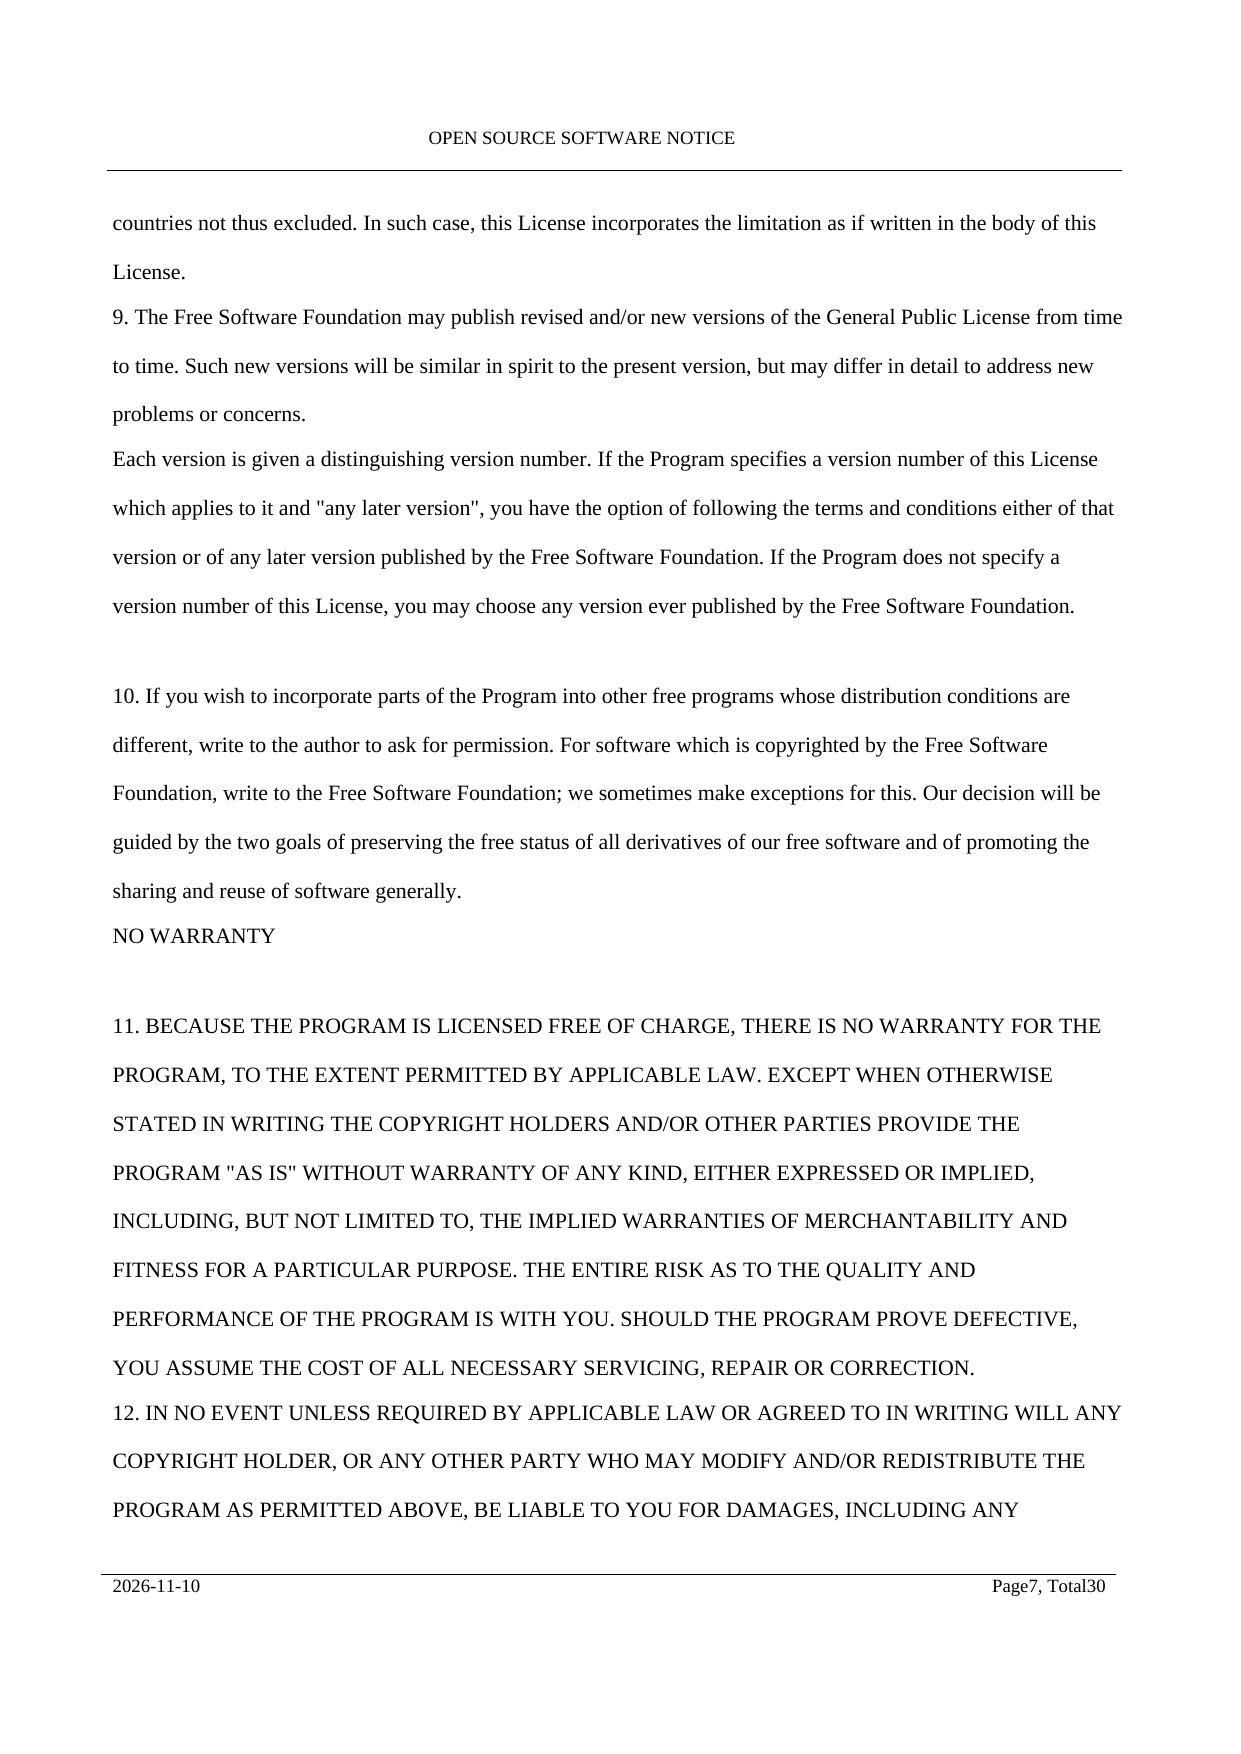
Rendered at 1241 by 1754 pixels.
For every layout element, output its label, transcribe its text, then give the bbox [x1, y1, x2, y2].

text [112, 206, 1128, 288]
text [112, 1396, 1128, 1526]
text 11. BECAUSE THE PROGRAM IS LICENSED FREE OF CHARGE, THERE IS NO WARRANTY FOR THE PROGRAM, TO THE EXTENT PERMITTED BY APPLICABLE LAW. EXCEPT WHEN OTHERWISE STATED IN WRITING THE COPYRIGHT HOLDERS AND/OR OTHER PARTIES PROVIDE THE PROGRAM "AS IS" WITHOUT WARRANTY OF ANY KIND, EITHER EXPRESSED OR IMPLIED, INCLUDING, BUT NOT LIMITED TO, THE IMPLIED WARRANTIES OF MERCHANTABILITY AND FITNESS FOR A PARTICULAR PURPOSE. THE ENTIRE RISK AS TO THE QUALITY AND PERFORMANCE OF THE PROGRAM IS WITH YOU. SHOULD THE PROGRAM PROVE DEFECTIVE, YOU ASSUME THE COST OF ALL NECESSARY SERVICING, REPAIR OR CORRECTION. [112, 1009, 1128, 1383]
text 9. The Free Software Foundation may publish revised and/or new versions of the General Public License from time to time. Such new versions will be similar in spirit to the present version, but may differ in detail to address new problems or concerns. [112, 300, 1128, 430]
text NO WARRANTY [112, 919, 1128, 952]
text 10. If you wish to incorporate parts of the Program into other free programs whose distribution conditions are different, write to the author to ask for permission. For software which is copyrighted by the Free Software Foundation, write to the Free Software Foundation; we sometimes make exceptions for this. Our decision will be guided by the two goals of preserving the free status of all derivatives of our free software and of promoting the sharing and reuse of software generally. [112, 679, 1128, 907]
text Each version is given a distinguishing version number. If the Program specifies a version number of this License which applies to it and "any later version", you have the option of following the terms and conditions either of that version or of any later version published by the Free Software Foundation. If the Program does not specify a version number of this License, you may choose any version ever published by the Free Software Foundation. [112, 443, 1128, 622]
